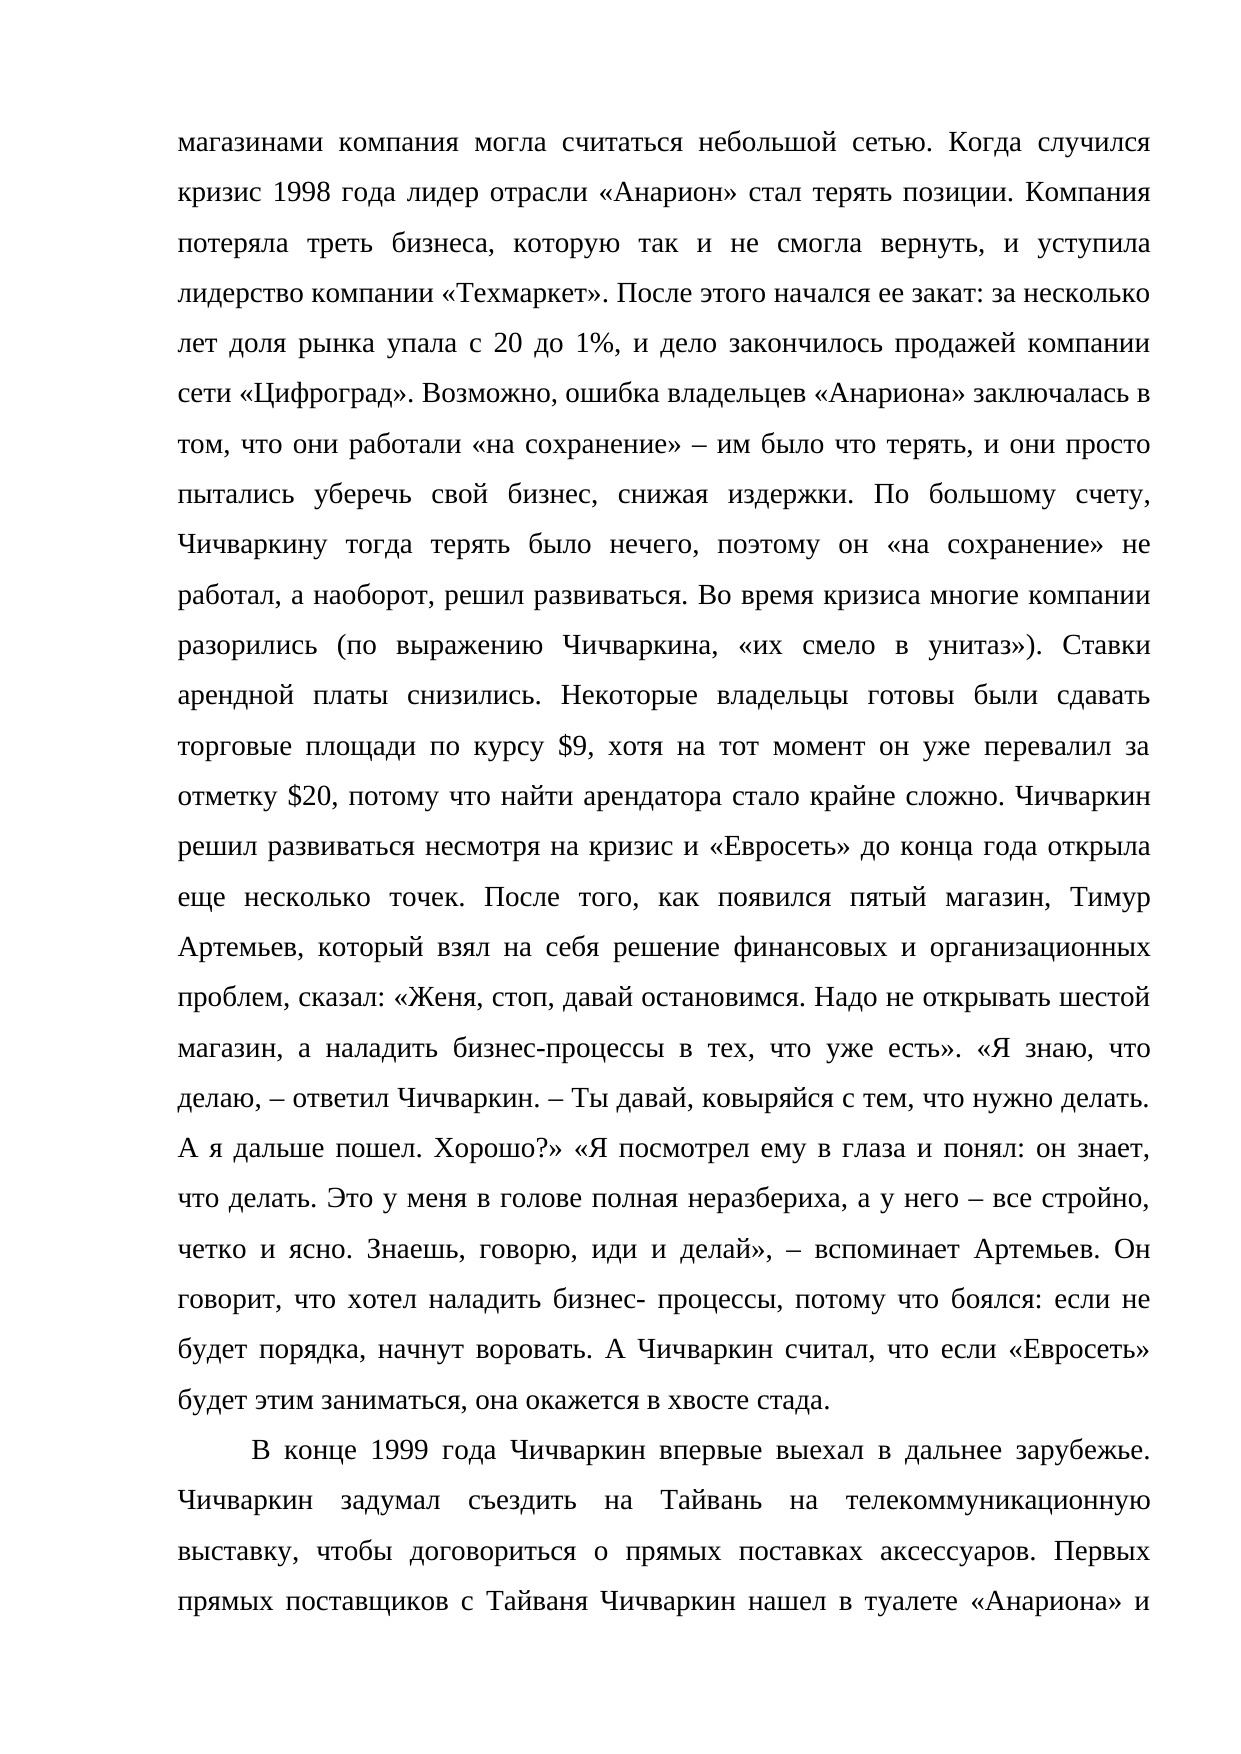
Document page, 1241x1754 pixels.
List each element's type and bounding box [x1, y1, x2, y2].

text [177, 1432, 1152, 1617]
text [177, 124, 1152, 1415]
